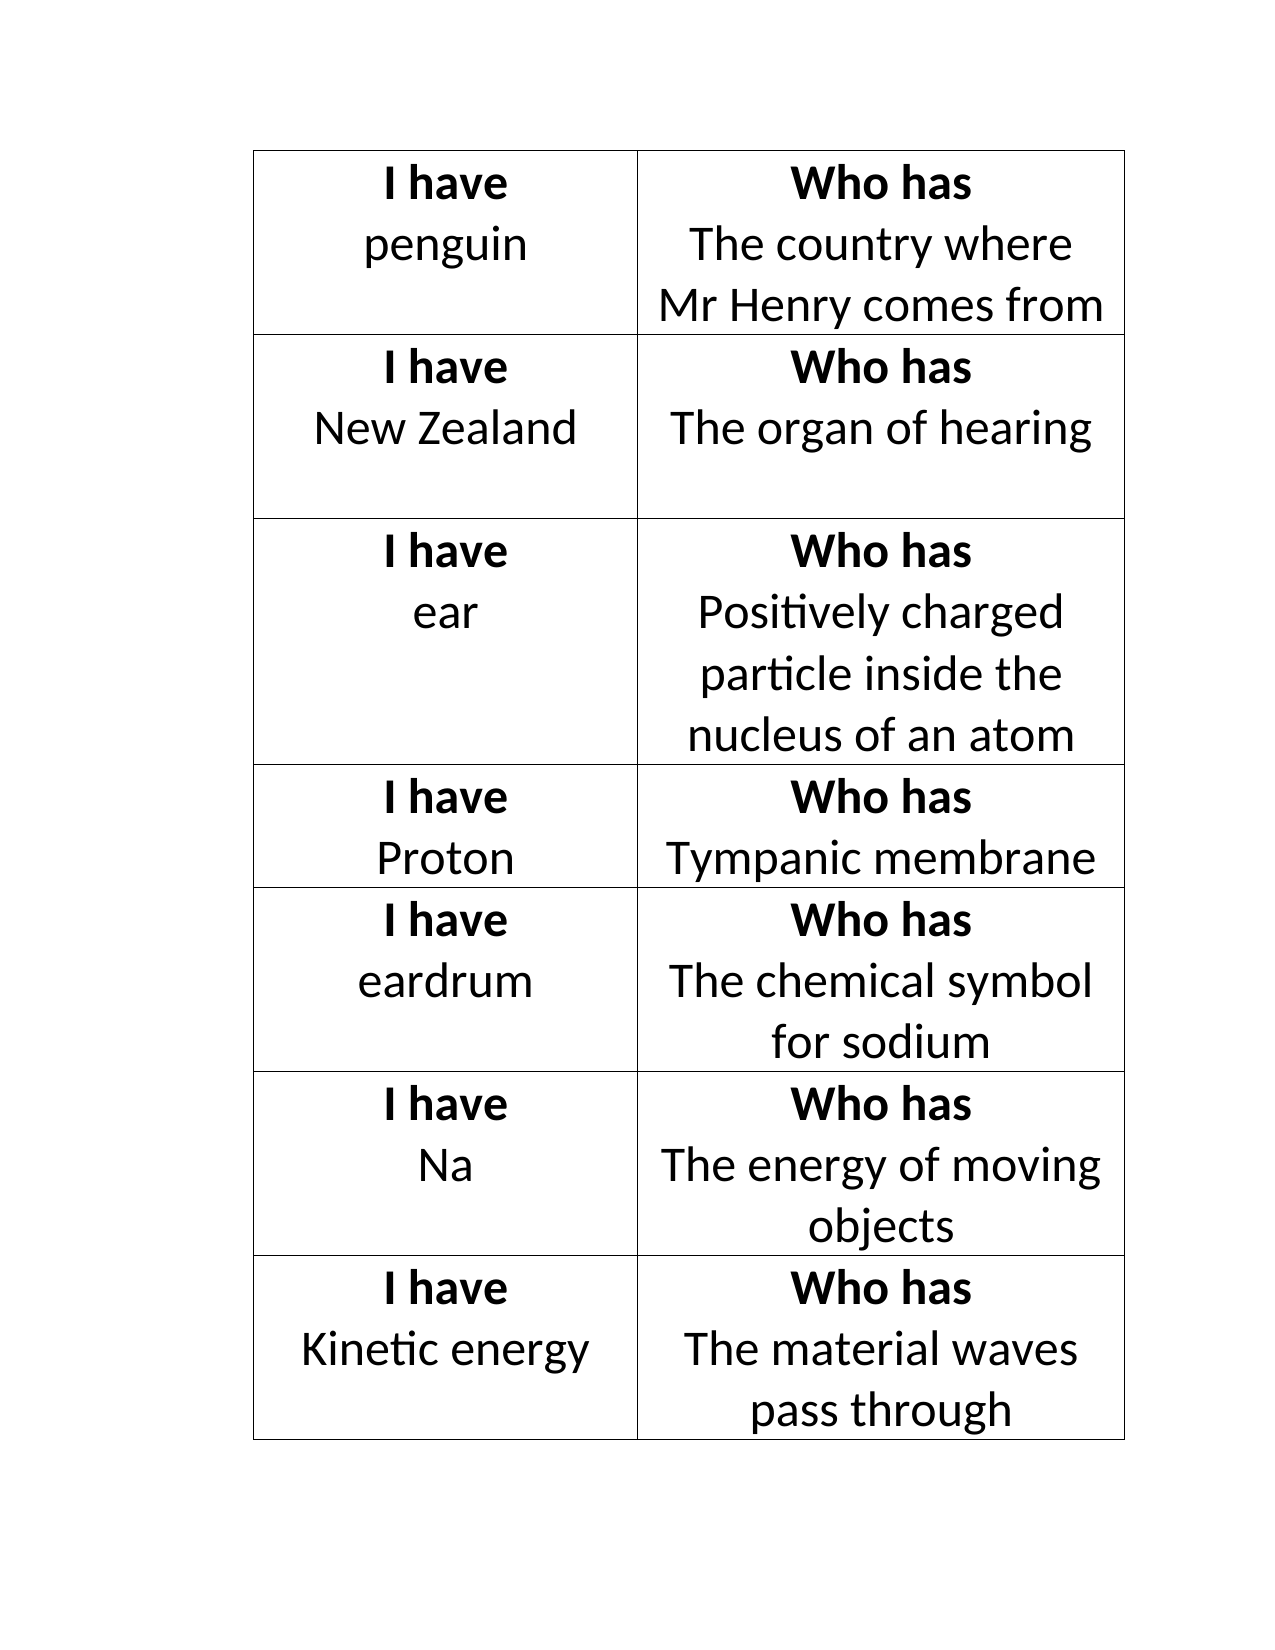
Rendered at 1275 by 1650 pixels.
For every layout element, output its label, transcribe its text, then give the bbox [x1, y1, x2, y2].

table_cell I have Proton [254, 765, 637, 887]
table_cell Who has The organ of hearing [638, 335, 1124, 518]
table_cell Who has The energy of moving objects [638, 1072, 1124, 1255]
table_cell I have New Zealand [254, 335, 637, 518]
table_cell I have penguin [254, 151, 637, 334]
table_cell I have Kinetic energy [254, 1256, 637, 1439]
table_cell Who has The country where Mr Henry comes from [638, 151, 1124, 334]
table_cell I have Na [254, 1072, 637, 1255]
table_cell Who has Positively charged particle inside the nucleus of an atom [638, 519, 1124, 763]
table_cell Who has Tympanic membrane [638, 765, 1124, 887]
table_cell I have ear [254, 519, 637, 763]
table_cell Who has The material waves pass through [638, 1256, 1124, 1439]
table_cell I have eardrum [254, 888, 637, 1071]
table_cell Who has The chemical symbol for sodium [638, 888, 1124, 1071]
